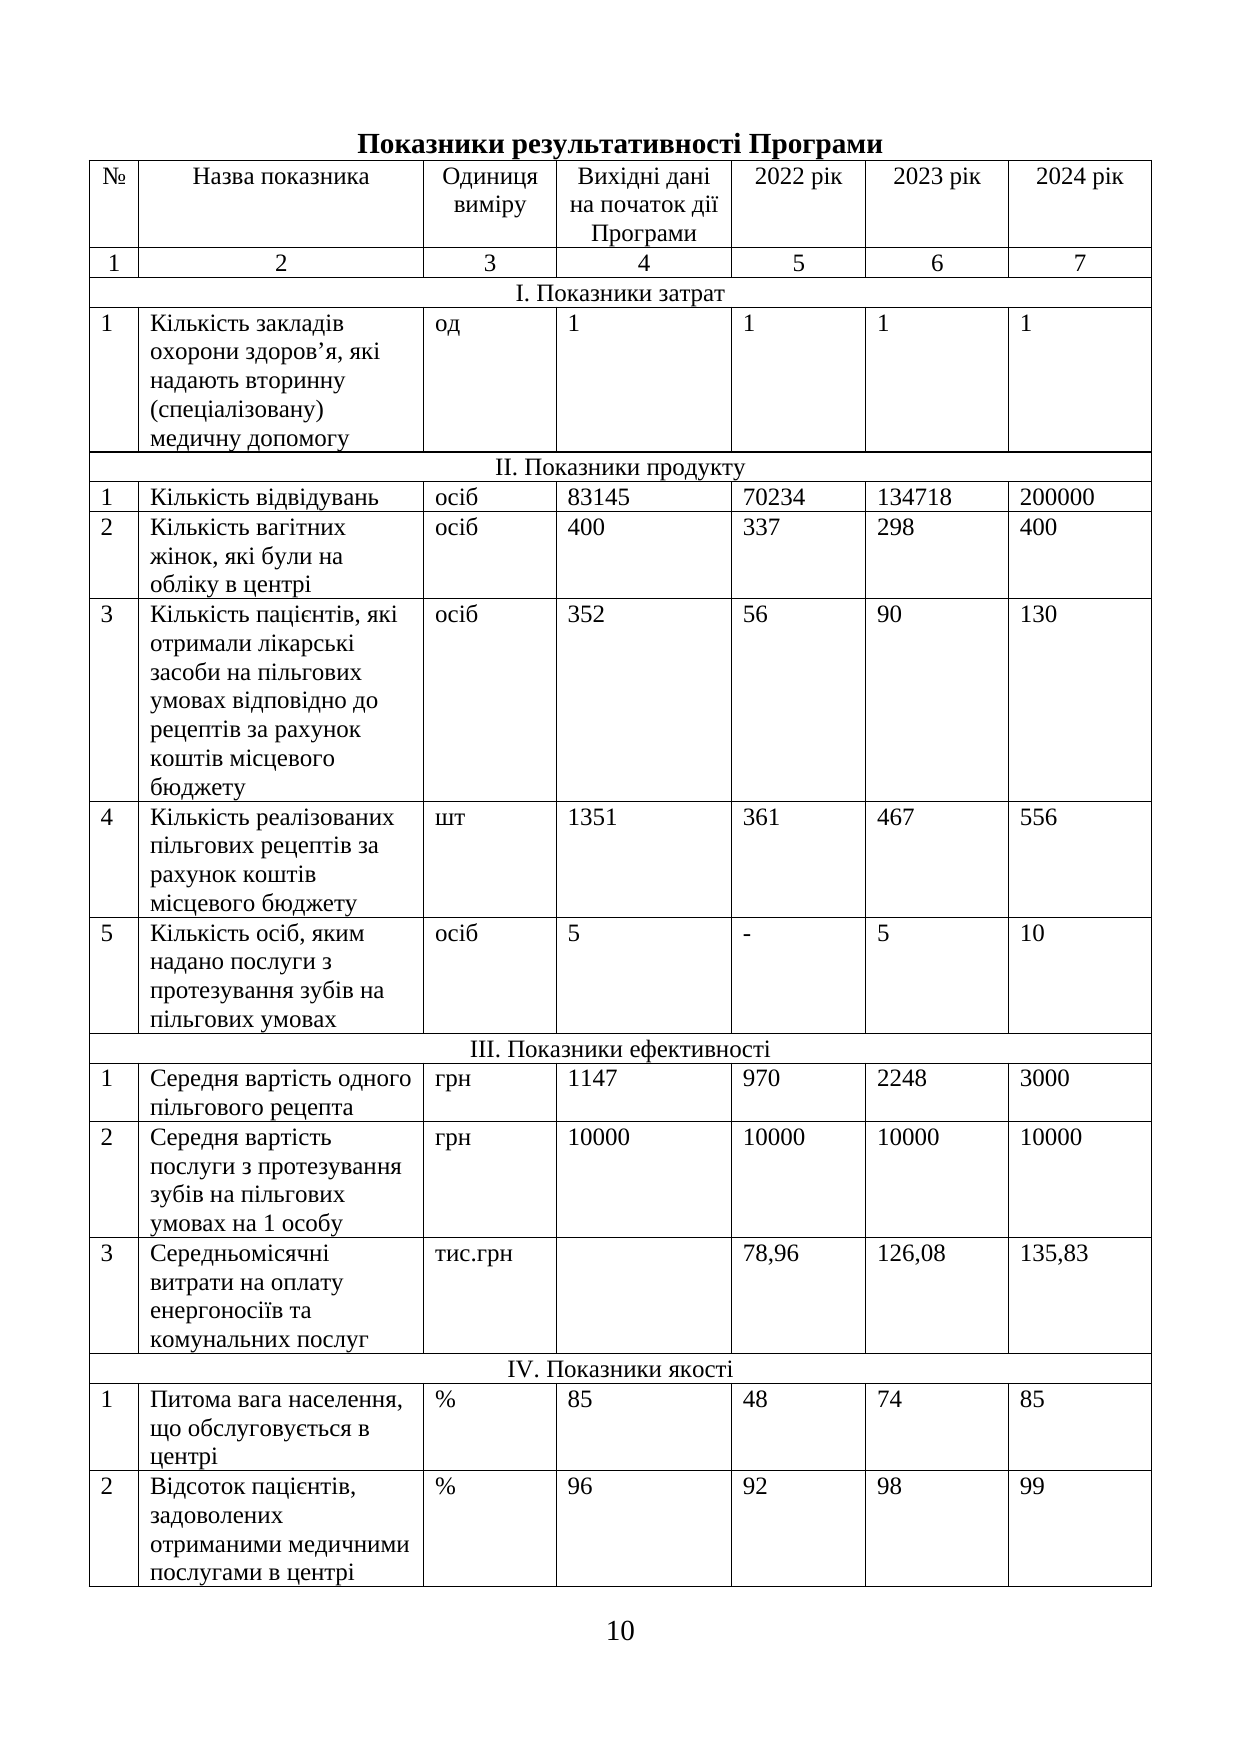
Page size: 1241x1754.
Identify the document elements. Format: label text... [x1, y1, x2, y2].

table_cell 3 [90, 1238, 138, 1353]
table_cell 10000 [557, 1122, 731, 1237]
table_header Одиниця виміру [424, 161, 556, 247]
table_cell 5 [866, 918, 1008, 1033]
table_cell 3 [424, 248, 556, 277]
table_cell І. Показники затрат [90, 278, 1151, 307]
table_cell 10 [1009, 918, 1151, 1033]
table_cell 400 [1009, 512, 1151, 598]
table_cell 337 [732, 512, 865, 598]
table_cell од [424, 308, 556, 451]
table_cell [557, 1238, 731, 1353]
table_cell 90 [866, 599, 1008, 801]
table_cell Середня вартість одного пільгового рецепта [139, 1064, 423, 1121]
table_cell Середня вартість послуги з протезування зубів на пільгових умовах на 1 особу [139, 1122, 423, 1237]
table_cell 135,83 [1009, 1238, 1151, 1353]
table_cell 134718 [866, 482, 1008, 511]
table_cell 1 [732, 308, 865, 451]
table_cell Кількість осіб, яким надано послуги з протезування зубів на пільгових умовах [139, 918, 423, 1033]
table_cell 298 [866, 512, 1008, 598]
table_cell 7 [1009, 248, 1151, 277]
table_cell Середньомісячні витрати на оплату енергоносіїв та комунальних послуг [139, 1238, 423, 1353]
table_cell 5 [557, 918, 731, 1033]
table_header № [90, 161, 138, 247]
table_cell Відсоток пацієнтів, задоволених отриманими медичними послугами в центрі [139, 1471, 423, 1586]
table_cell 126,08 [866, 1238, 1008, 1353]
table_cell Питома вага населення, що обслуговується в центрі [139, 1384, 423, 1470]
table_cell тис.грн [424, 1238, 556, 1353]
table_cell 130 [1009, 599, 1151, 801]
table_cell 970 [732, 1064, 865, 1121]
table_cell 2 [139, 248, 423, 277]
table_cell 400 [557, 512, 731, 598]
table_header Назва показника [139, 161, 423, 247]
table_cell Кількість пацієнтів, які отримали лікарські засоби на пільгових умовах відповідно до рецептів за рахунок коштів місцевого бюджету [139, 599, 423, 801]
table_cell 200000 [1009, 482, 1151, 511]
table_cell осіб [424, 599, 556, 801]
text Показники результативності Програми [89, 126, 1152, 160]
table_cell ІІ. Показники продукту [90, 453, 1151, 481]
table_cell 74 [866, 1384, 1008, 1470]
table_cell % [424, 1471, 556, 1586]
table_cell 92 [732, 1471, 865, 1586]
table_cell 6 [866, 248, 1008, 277]
table_cell Кількість закладів охорони здоров’я, які надають вторинну (спеціалізовану) медичну допомогу [139, 308, 423, 451]
table_cell 1 [557, 308, 731, 451]
table_cell 56 [732, 599, 865, 801]
table_cell Кількість вагітних жінок, які були на обліку в центрі [139, 512, 423, 598]
table_cell Кількість реалізованих пільгових рецептів за рахунок коштів місцевого бюджету [139, 802, 423, 917]
table_cell осіб [424, 482, 556, 511]
table_cell 2 [90, 512, 138, 598]
table_cell 352 [557, 599, 731, 801]
table_cell 99 [1009, 1471, 1151, 1586]
table_cell 98 [866, 1471, 1008, 1586]
table_header 2023 рік [866, 161, 1008, 247]
table_cell 1351 [557, 802, 731, 917]
table_cell шт [424, 802, 556, 917]
table_cell ІІІ. Показники ефективності [90, 1034, 1151, 1062]
table_cell грн [424, 1122, 556, 1237]
table_cell 96 [557, 1471, 731, 1586]
table_cell 1147 [557, 1064, 731, 1121]
table_cell 361 [732, 802, 865, 917]
table_cell % [424, 1384, 556, 1470]
table_cell 10000 [1009, 1122, 1151, 1237]
table_cell 3 [90, 599, 138, 801]
table_cell грн [424, 1064, 556, 1121]
table_cell 83145 [557, 482, 731, 511]
table_cell осіб [424, 512, 556, 598]
table_cell 2 [90, 1471, 138, 1586]
table_cell 1 [90, 248, 138, 277]
table_cell Кількість відвідувань [139, 482, 423, 511]
table_header 2022 рік [732, 161, 865, 247]
table_cell IV. Показники якості [90, 1354, 1151, 1383]
table_cell 78,96 [732, 1238, 865, 1353]
table_header Вихідні дані на початок дії Програми [557, 161, 731, 247]
table_cell 1 [90, 1064, 138, 1121]
table_cell 1 [90, 1384, 138, 1470]
table_cell 3000 [1009, 1064, 1151, 1121]
table_cell 467 [866, 802, 1008, 917]
table_cell 5 [90, 918, 138, 1033]
table_cell 2248 [866, 1064, 1008, 1121]
table_cell 4 [90, 802, 138, 917]
table_cell осіб [424, 918, 556, 1033]
table_header 2024 рік [1009, 161, 1151, 247]
table_cell 1 [90, 482, 138, 511]
table_cell - [732, 918, 865, 1033]
table_cell 1 [1009, 308, 1151, 451]
table_cell 2 [90, 1122, 138, 1237]
table_cell 4 [557, 248, 731, 277]
table_cell 1 [90, 308, 138, 451]
table_cell 85 [1009, 1384, 1151, 1470]
table_cell 10000 [732, 1122, 865, 1237]
table_cell 85 [557, 1384, 731, 1470]
table_cell 48 [732, 1384, 865, 1470]
table_cell 1 [866, 308, 1008, 451]
table_cell 556 [1009, 802, 1151, 917]
table_cell 70234 [732, 482, 865, 511]
table_cell 10000 [866, 1122, 1008, 1237]
table_cell 5 [732, 248, 865, 277]
